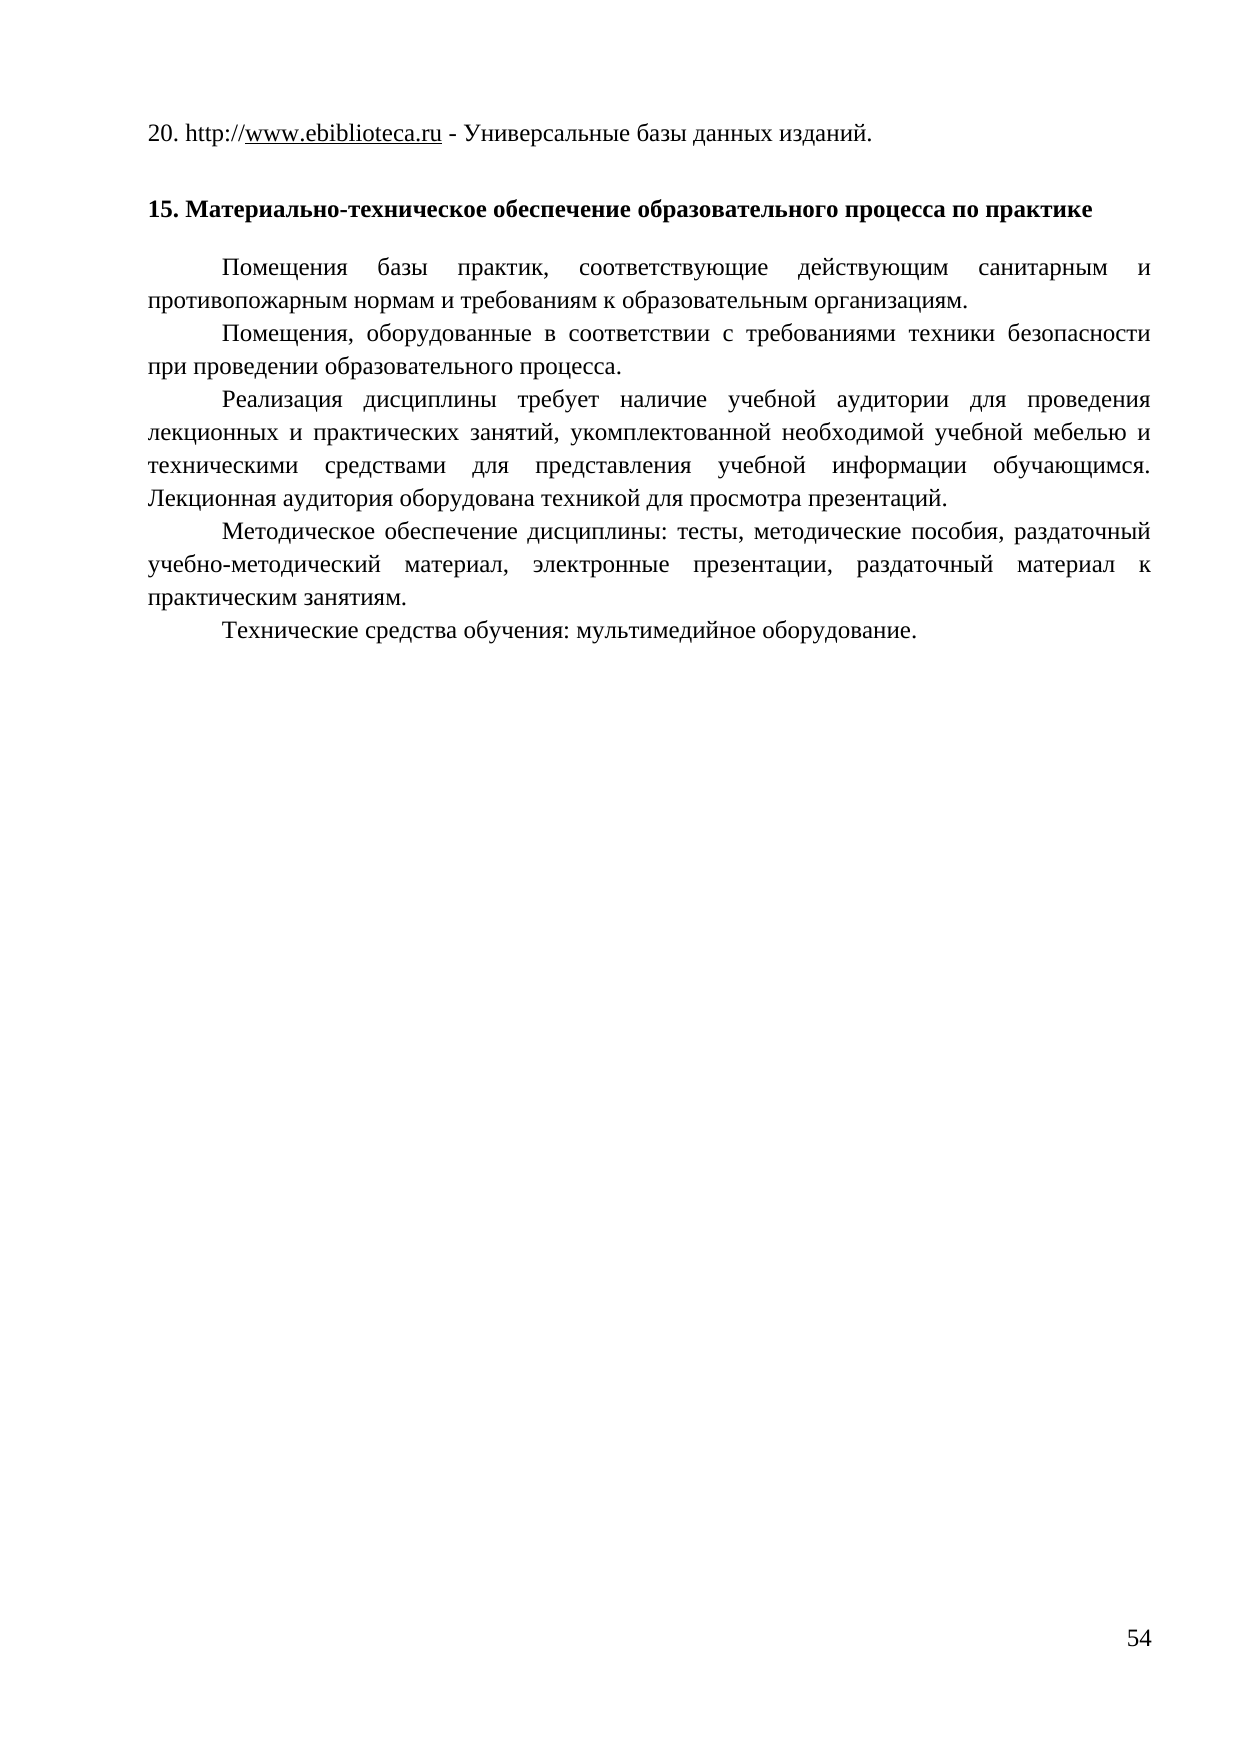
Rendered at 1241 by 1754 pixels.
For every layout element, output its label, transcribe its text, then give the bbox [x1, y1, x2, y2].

text 15. Материально-техническое обеспечение образовательного процесса по практике [148, 194, 1152, 223]
list Реализация дисциплины требует наличие учебной аудитории для проведения лекционных и практических занятий, укомплектованной необходимой учебной мебелью и техническими средствами для представления учебной информации обучающимся. Лекционная аудитория оборудована техникой для просмотра презентаций. [148, 384, 1152, 512]
list Помещения базы практик, соответствующие действующим санитарным и противопожарным нормам и требованиям к образовательным организациям. [148, 252, 1152, 313]
list Помещения, оборудованные в соответствии с требованиями техники безопасности при проведении образовательного процесса. [148, 318, 1152, 379]
list Технические средства обучения: мультимедийное оборудование. [148, 615, 1152, 644]
list http://www.ebiblioteca.ru - Универсальные базы данных изданий. [148, 118, 1152, 147]
list Методическое обеспечение дисциплины: тесты, методические пособия, раздаточный учебно-методический материал, электронные презентации, раздаточный материал к практическим занятиям. [148, 516, 1152, 611]
